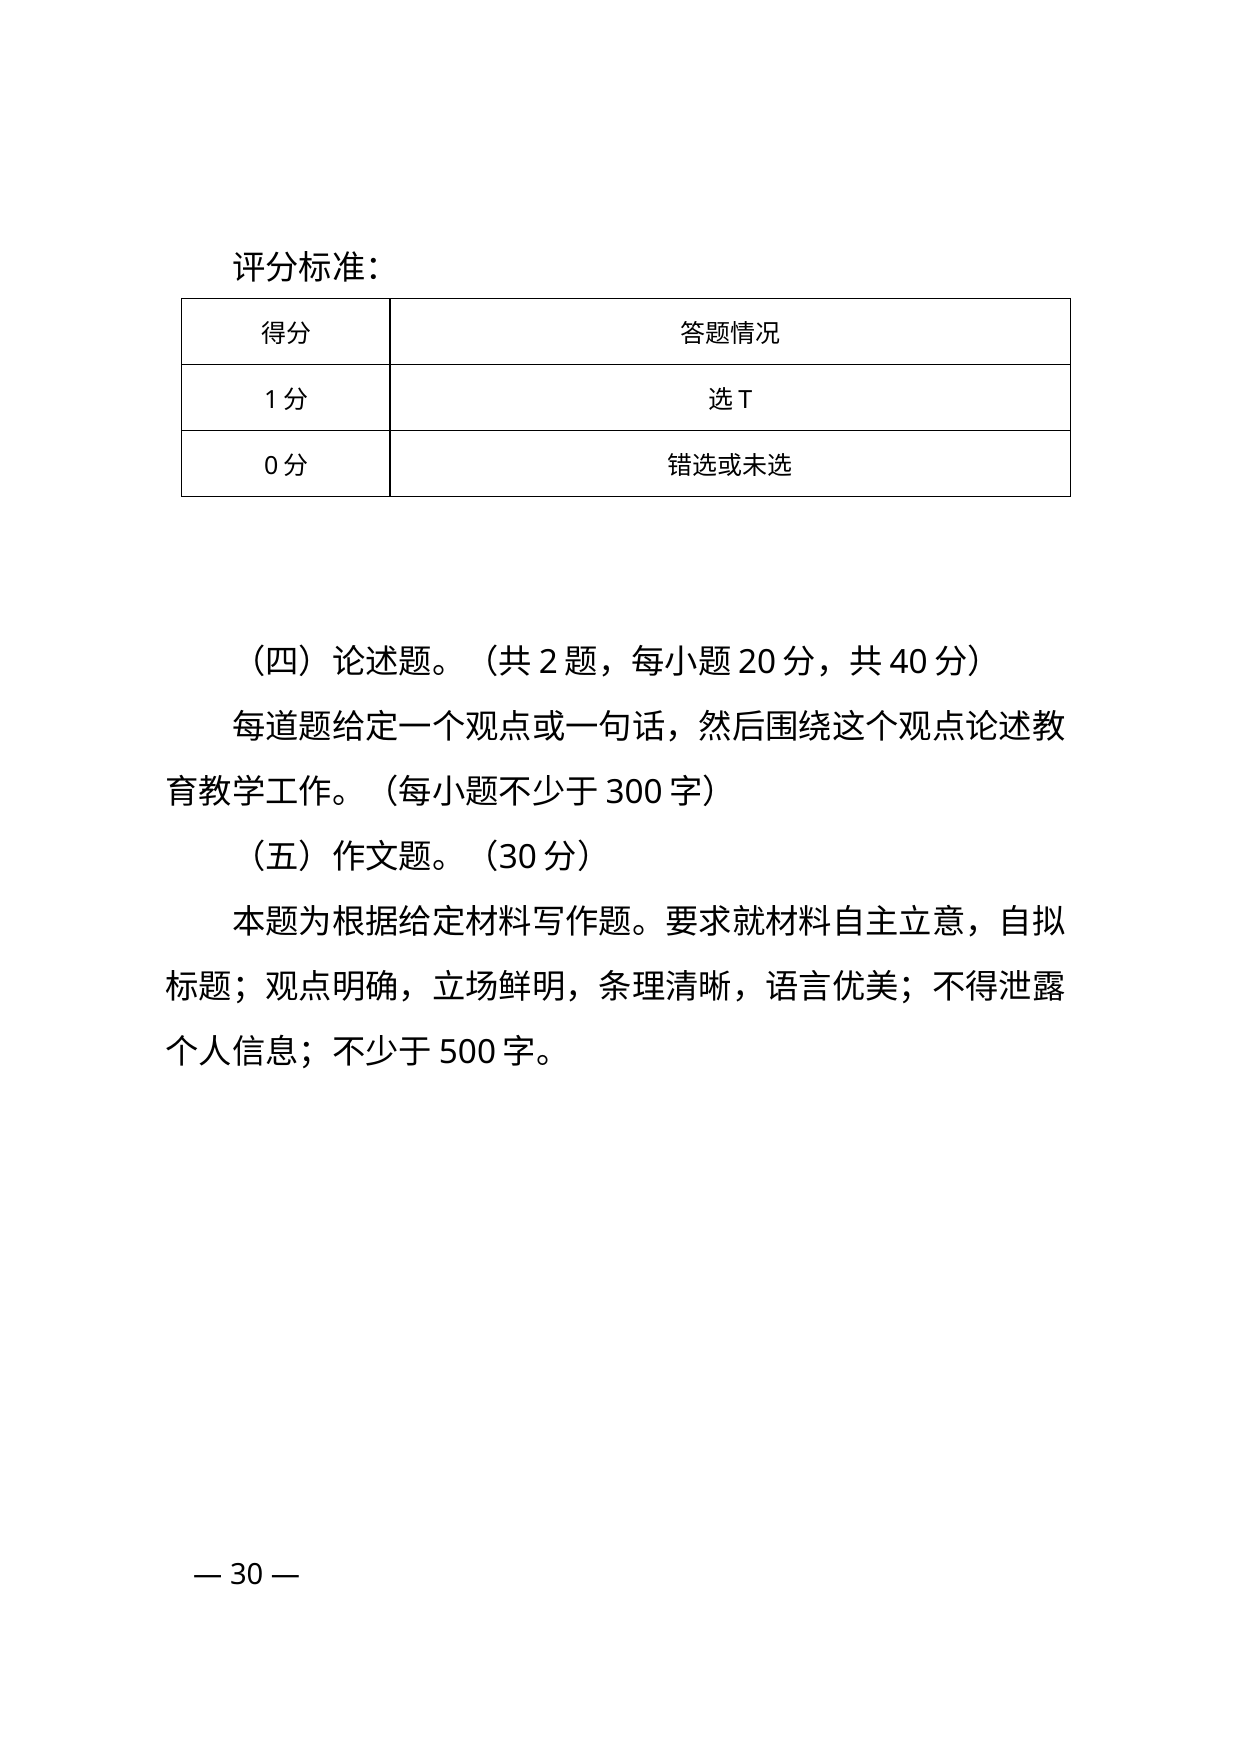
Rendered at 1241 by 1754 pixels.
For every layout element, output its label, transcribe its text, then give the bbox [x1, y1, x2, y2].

table_cell 选T [391, 365, 1070, 430]
table_cell 1分 [182, 365, 389, 430]
table_cell 0分 [182, 431, 389, 496]
text （四）论述题。（共2题，每小题20分，共40分） [165, 627, 1072, 692]
text 评分标准： [232, 233, 1087, 298]
table_cell 错选或未选 [391, 431, 1070, 496]
table_header 得分 [182, 299, 389, 364]
text 每道题给定一个观点或一句话，然后围绕这个观点论述教育教学工作。（每小题不少于300字） [165, 692, 1072, 822]
text 本题为根据给定材料写作题。要求就材料自主立意，自拟标题；观点明确，立场鲜明，条理清晰，语言优美；不得泄露个人信息；不少于500字。 [165, 887, 1072, 1082]
table_header 答题情况 [391, 299, 1070, 364]
text （五）作文题。（30分） [165, 822, 1072, 887]
